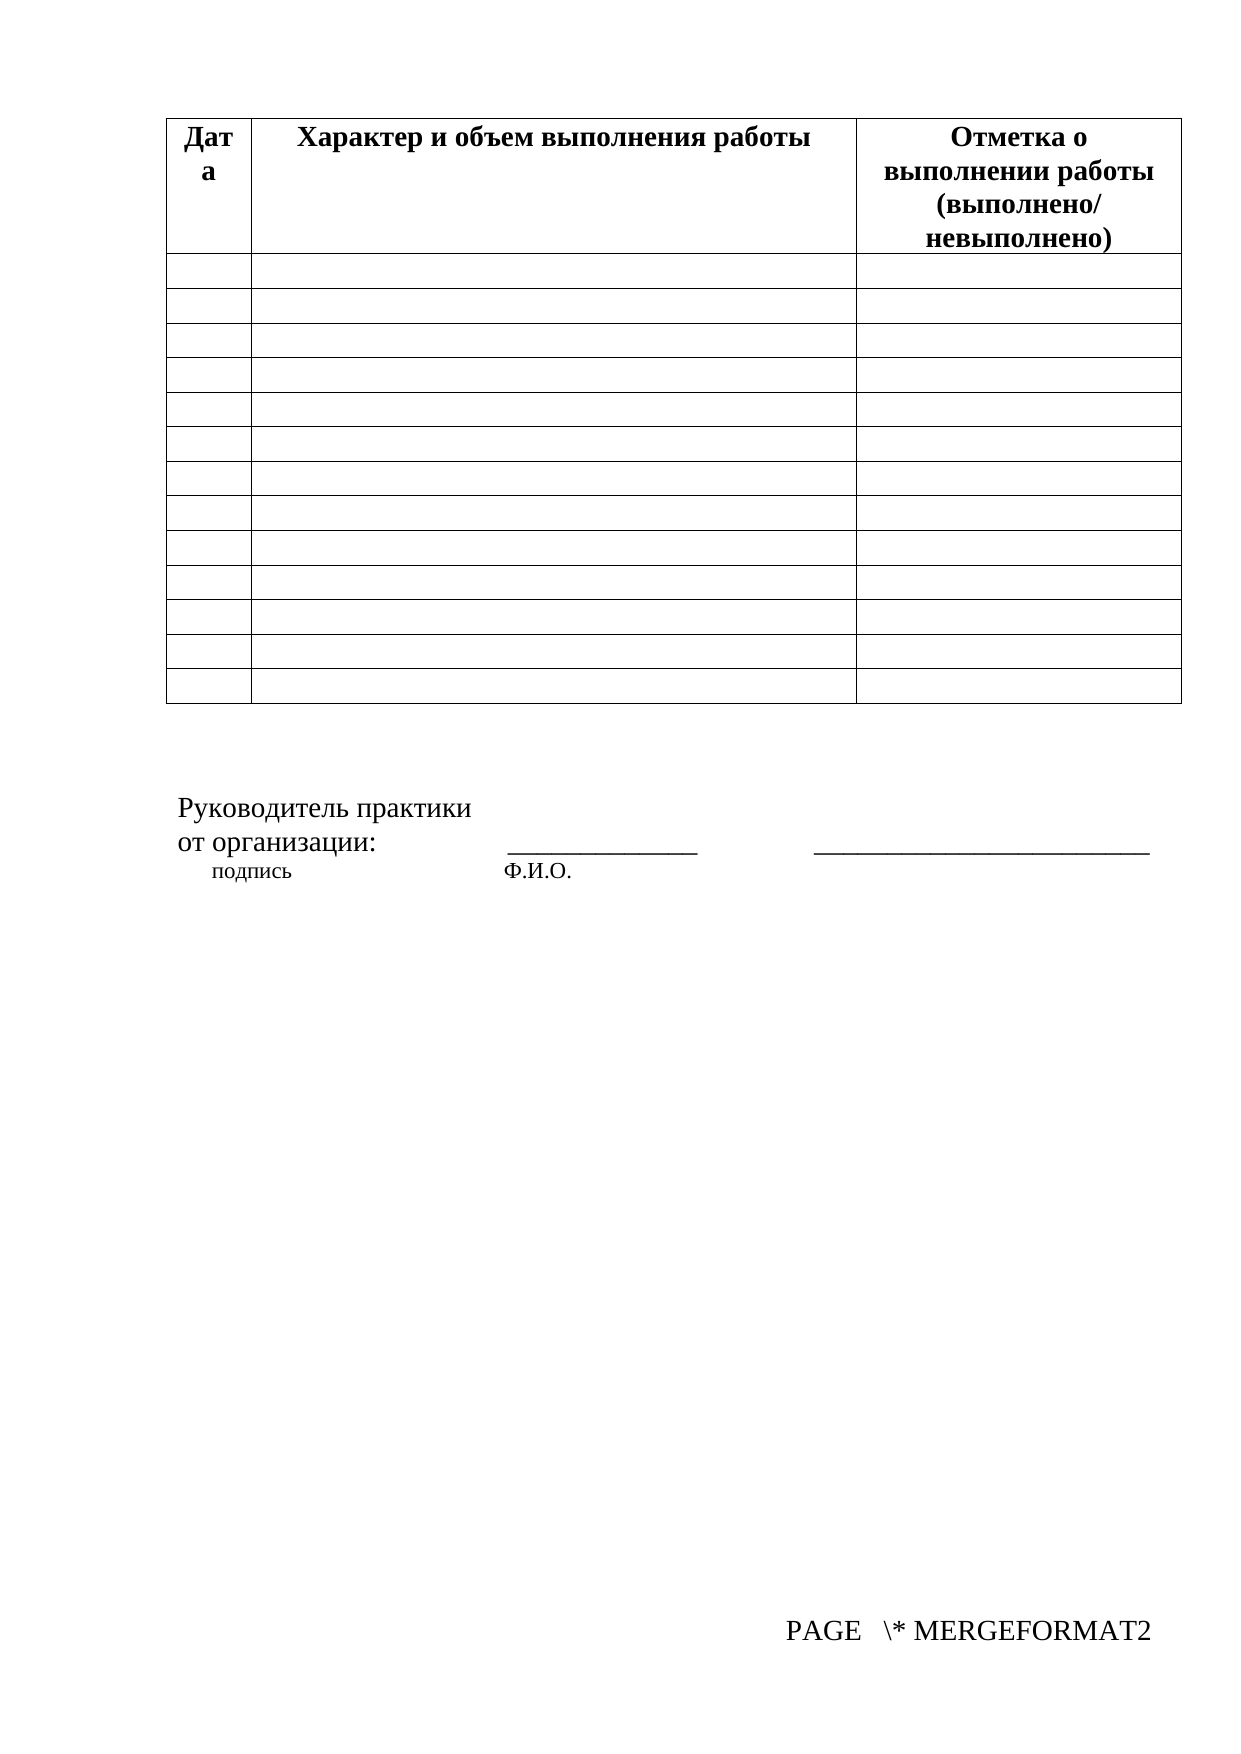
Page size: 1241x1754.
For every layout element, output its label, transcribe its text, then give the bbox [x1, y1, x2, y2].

table_cell [252, 358, 856, 392]
table_cell [252, 531, 856, 564]
table_cell [167, 462, 251, 495]
table_cell [857, 462, 1181, 495]
table_cell [857, 496, 1181, 530]
text Руководитель практики [177, 790, 1152, 824]
table_cell [167, 427, 251, 461]
table_cell [857, 531, 1181, 564]
table_cell [252, 600, 856, 634]
table_cell [857, 289, 1181, 322]
table_cell [167, 531, 251, 564]
table_cell [167, 669, 251, 703]
table_cell [167, 289, 251, 322]
table_header Характер и объем выполнения работы [252, 119, 856, 253]
table_cell [167, 600, 251, 634]
table_cell [252, 566, 856, 599]
table_cell [167, 358, 251, 392]
table_cell [167, 496, 251, 530]
table_cell [252, 289, 856, 322]
table_cell [857, 254, 1181, 288]
table_cell [252, 462, 856, 495]
table_cell [167, 566, 251, 599]
table_cell [252, 496, 856, 530]
text от организации: _____________ _______________________ подпись Ф.И.О. [177, 824, 1152, 912]
table_cell [252, 669, 856, 703]
table_cell [857, 393, 1181, 426]
table_header Дата [167, 119, 251, 253]
table_cell [252, 635, 856, 668]
table_cell [167, 635, 251, 668]
table_cell [857, 566, 1181, 599]
table_cell [252, 393, 856, 426]
table_cell [252, 254, 856, 288]
table_cell [167, 324, 251, 357]
table_cell [857, 669, 1181, 703]
table_cell [857, 635, 1181, 668]
table_cell [167, 254, 251, 288]
table_cell [857, 324, 1181, 357]
table_cell [252, 427, 856, 461]
table_cell [857, 427, 1181, 461]
table_cell [252, 324, 856, 357]
table_cell [857, 600, 1181, 634]
table_cell [167, 393, 251, 426]
table_header Отметка о выполнении работы (выполнено/невыполнено) [857, 119, 1181, 253]
table_cell [857, 358, 1181, 392]
